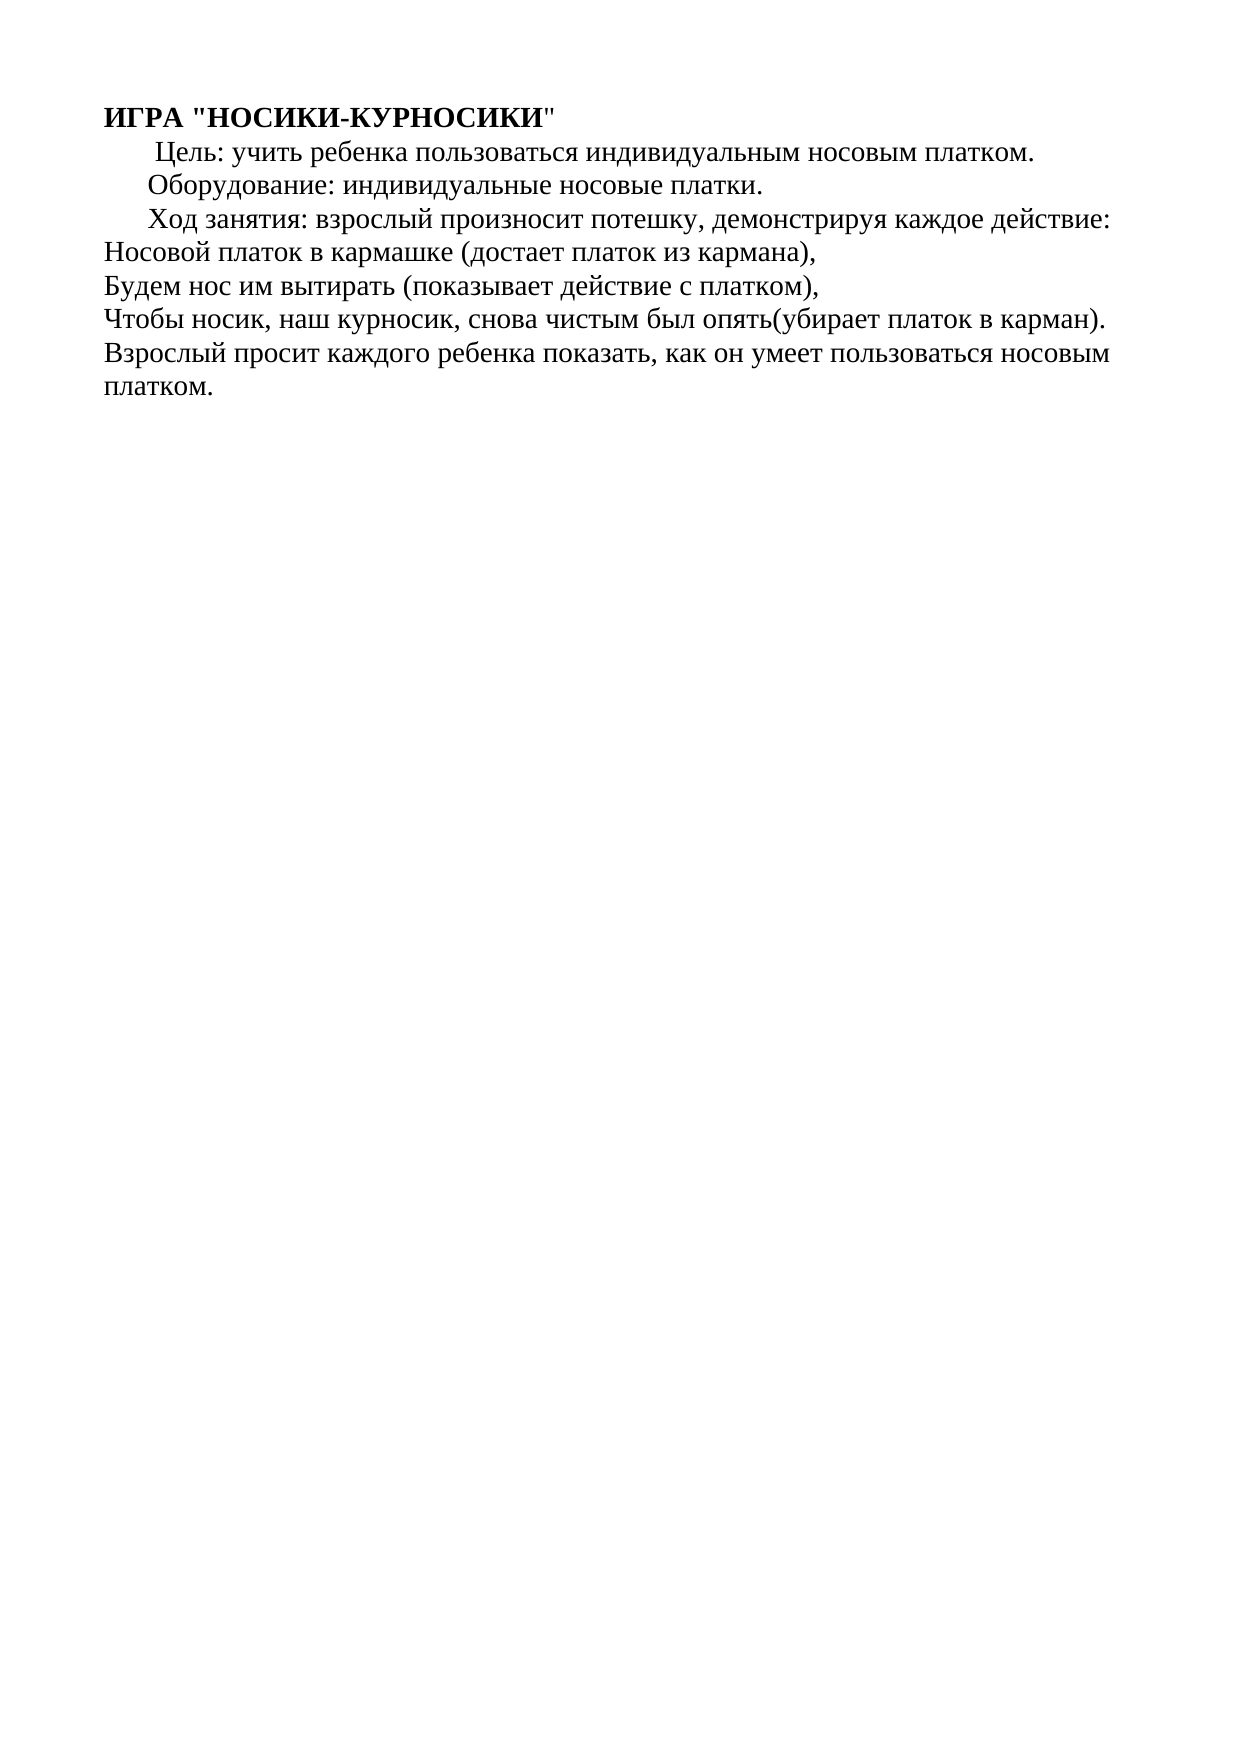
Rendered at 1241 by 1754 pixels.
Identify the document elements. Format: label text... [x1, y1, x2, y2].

text Носовой платок в кармашке (достает платок из кармана), Будем нос им вытирать (показывает действие с платком), Чтобы носик, наш курносик, снова чистым был опять(убирает платок в карман). [103, 234, 1137, 335]
text ИГРА "НОСИКИ-КУРНОСИКИ" Цель: учить ребенка пользоваться индивидуальным носовым платком. Оборудование: индивидуальные носовые платки. Ход занятия: взрослый произносит потешку, демонстрируя каждое действие: [103, 100, 1137, 234]
text Взрослый просит каждого ребенка показать, как он умеет пользоваться носовым платком. [103, 335, 1137, 402]
